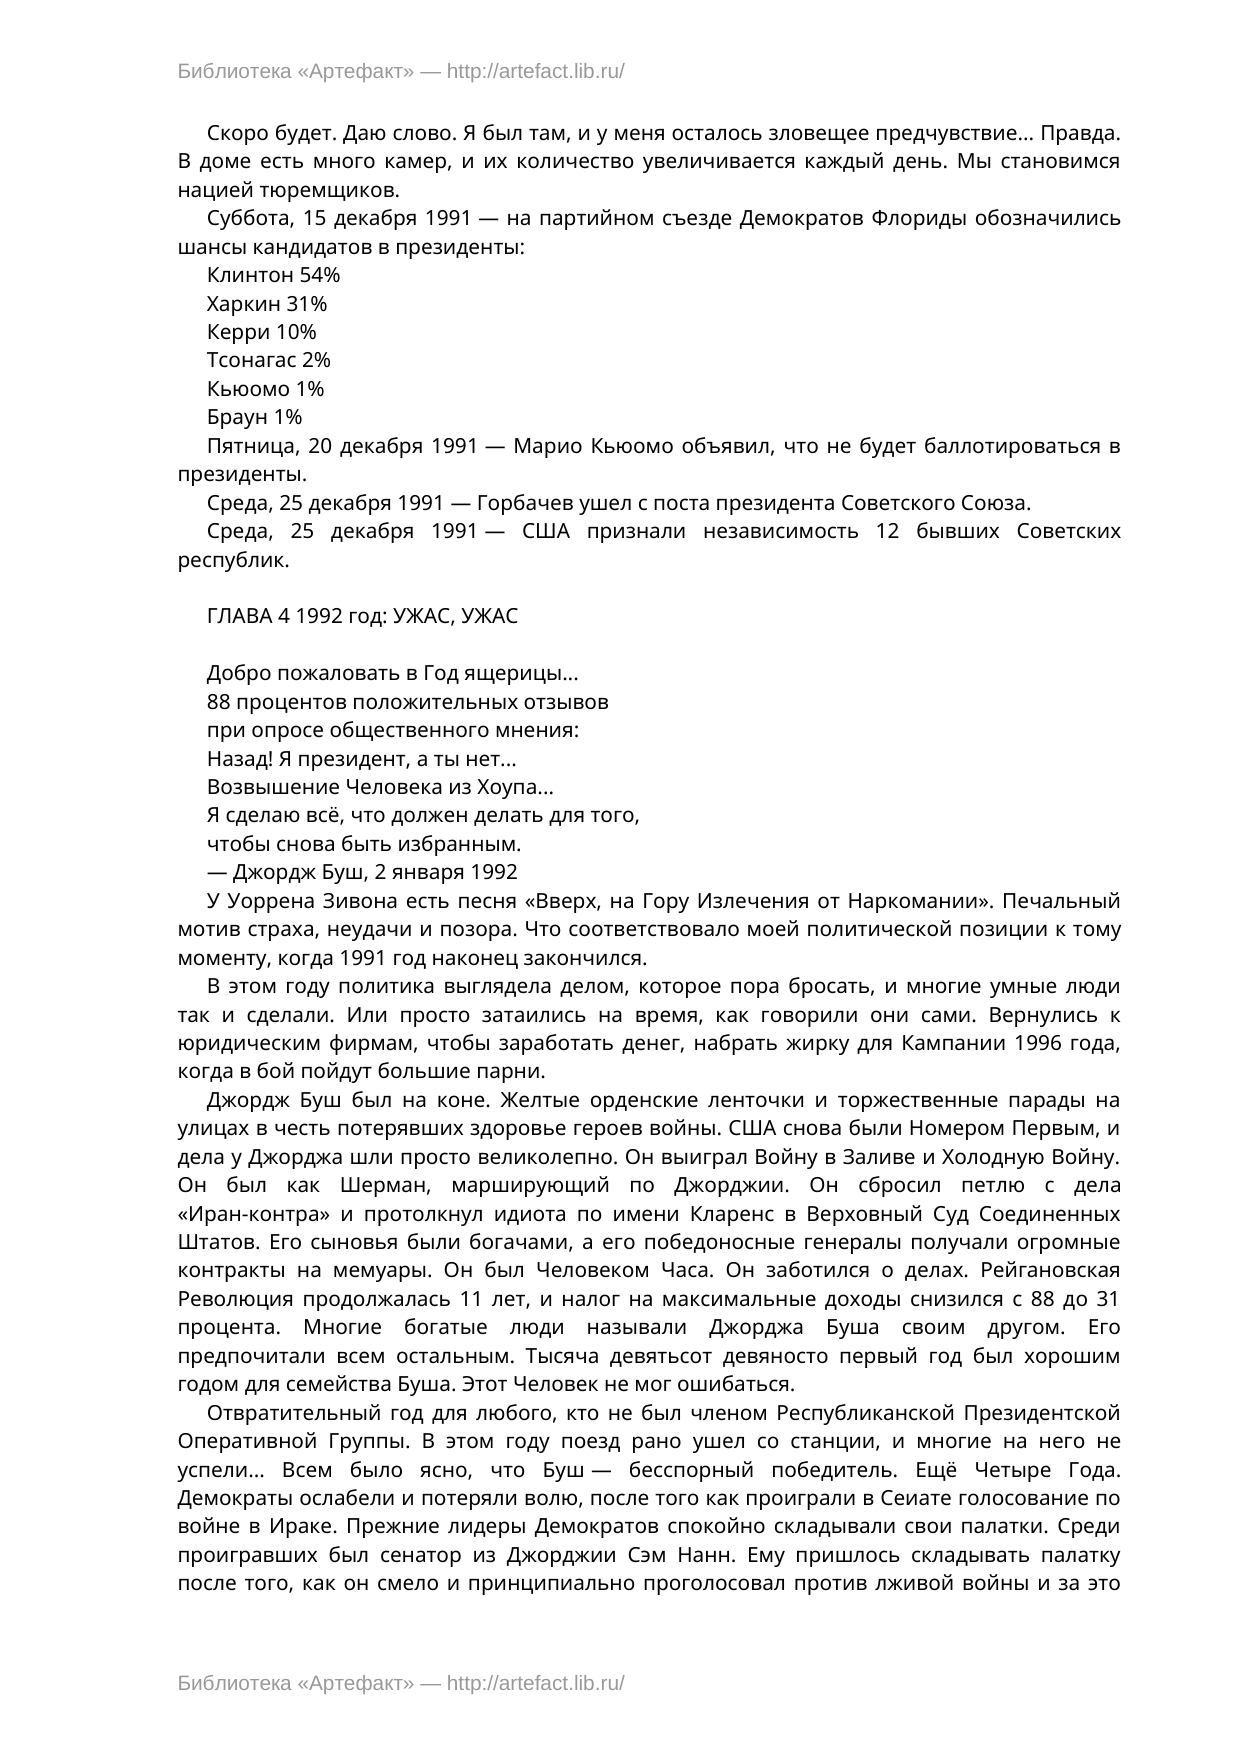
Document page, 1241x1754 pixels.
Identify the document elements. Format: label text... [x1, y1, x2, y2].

text Я сделаю всё, что должен делать для того, [177, 801, 1122, 829]
text Пятница, 20 декабря 1991 — Марио Кьюомо объявил, что не будет баллотироваться в президенты. [177, 431, 1122, 488]
text В этом году политика выглядела делом, которое пора бросать, и многие умные люди так и сделали. Или просто затаились на время, как говорили они сами. Вернулись к юридическим фирмам, чтобы заработать денег, набрать жирку для Кампании 1996 года, когда в бой пойдут большие парни. [177, 971, 1122, 1085]
text Тсонагас 2% [177, 346, 1122, 374]
text Кьюомо 1% [177, 374, 1122, 402]
text при опросе общественного мнения: [177, 715, 1122, 744]
subtitle ГЛАВА 4 1992 год: УЖАС, УЖАС [177, 602, 1122, 630]
text Керри 10% [177, 317, 1122, 346]
text У Уоррена Зивона есть песня «Вверх, на Гору Излечения от Наркомании». Печальный мотив страха, неудачи и позора. Что соответствовало моей политической позиции к тому моменту, когда 1991 год наконец закончился. [177, 886, 1122, 971]
text Клинтон 54% [177, 260, 1122, 289]
text — Джордж Буш, 2 января 1992 [177, 857, 1122, 886]
text Браун 1% [177, 402, 1122, 431]
text Джордж Буш был на коне. Желтые орденские ленточки и торжественные парады на улицах в честь потерявших здоровье героев войны. США снова были Номером Первым, и дела у Джорджа шли просто великолепно. Он выиграл Войну в Заливе и Холодную Войну. Он был как Шерман, марширующий по Джорджии. Он сбросил петлю с дела «Иран-контра» и протолкнул идиота по имени Кларенс в Верховный Суд Соединенных Штатов. Его сыновья были богачами, а его победоносные генералы получали огромные контракты на мемуары. Он был Человеком Часа. Он заботился о делах. Рейгановская Революция продолжалась 11 лет, и налог на максимальные доходы снизился с 88 до 31 процента. Многие богатые люди называли Джорджа Буша своим другом. Его предпочитали всем остальным. Тысяча девятьсот девяносто первый год был хорошим годом для семейства Буша. Этот Человек не мог ошибаться. [177, 1085, 1122, 1398]
text Среда, 25 декабря 1991 — США признали независимость 12 бывших Советских республик. [177, 516, 1122, 573]
text 88 процентов положительных отзывов [177, 687, 1122, 715]
text Суббота, 15 декабря 1991 — на партийном съезде Демократов Флориды обозначились шансы кандидатов в президенты: [177, 203, 1122, 260]
text Назад! Я президент, а ты нет... [177, 744, 1122, 772]
text Харкин 31% [177, 289, 1122, 317]
text Среда, 25 декабря 1991 — Горбачев ушел с поста президента Советского Союза. [177, 488, 1122, 516]
text Скоро будет. Даю слово. Я был там, и у меня осталось зловещее предчувствие... Правда. В доме есть много камер, и их количество увеличивается каждый день. Мы становимся нацией тюремщиков. [177, 118, 1122, 203]
text Возвышение Человека из Хоупа... [177, 772, 1122, 801]
text Добро пожаловать в Год ящерицы... [177, 658, 1122, 687]
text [177, 1398, 1122, 1597]
text чтобы снова быть избранным. [177, 829, 1122, 857]
